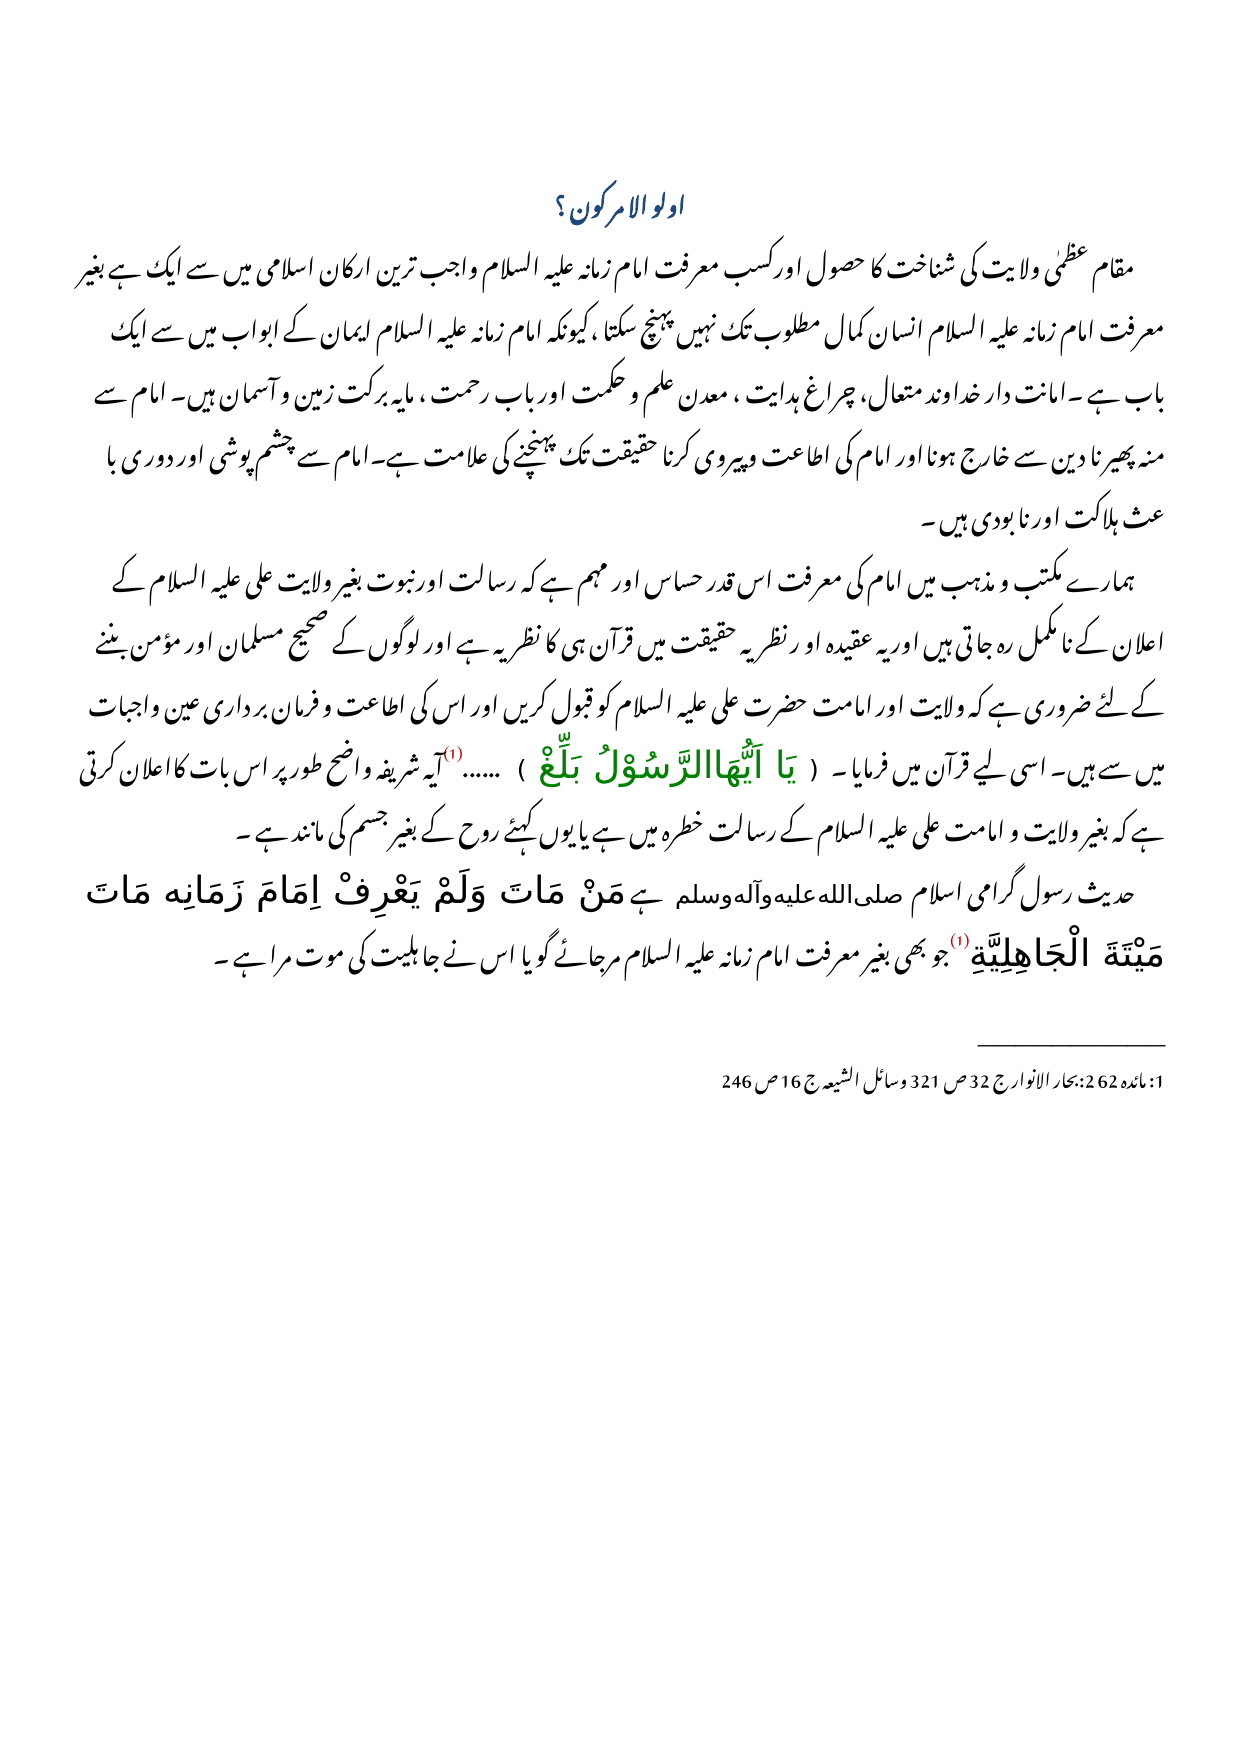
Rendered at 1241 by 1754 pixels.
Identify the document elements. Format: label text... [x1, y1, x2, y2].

text ہمارے مکتب و مذہب میں امام کی معرفت اس قدر حساس اور مہم ہے کہ رسالت اورنبوت بغیر ولایت علی علیہ السلام کے اعلان کے نا مکمل رہ جاتی ہیں اور یہ عقیدہ او ر نظریہ حقیقت میں قرآن ہی کا نظریہ ہے اور لوگوں کے صحیح مسلمان اور مؤمن بننے کے لئے ضروری ہے کہ ولایت اور امامت حضرت علی علیہ السلام کو قبول کریں اور اس کی اطاعت و فرمان بر داری عین واجبات میں سے ہیں۔ اسی لیے قرآن میں فرمایا ۔ ( یَا اَیُّهَاالرَّسُوْلُ بَلِّغْ ) ......(1)آیہ شریفہ واضح طور پر اس بات کااعلان کرتی ہے کہ بغیر ولایت و امامت علی علیہ السلام کے رسالت خطرہ میں ہے یا یوں کہئے روح کے بغیر جسم کی مانند ہے ۔ [75, 544, 1165, 856]
text حدیث رسول گرامی اسلام صلى‌الله‌عليه‌وآله‌وسلم ہے مَنْ مَاتَ وَلَمْ یَعْرِفْ اِمَامَ زَمَانِه مَاتَ مَیْتَةَ الْجَاهِلِیَّةِ(1)جو بھی بغیر معرفت امام زمانہ علیہ السلام مرجائے گو یا اس نے جا ہلیت کی موت مرا ہے ۔ [75, 856, 1165, 981]
text مقام عظمٰی ولا یت کی شناخت کا حصول اورکسب معرفت امام زمانہ علیہ السلام واجب ترین ارکان اسلامی میں سے ایک ہے بغیر معرفت امام زمانہ علیہ السلام انسان کمال مطلوب تک نہیں پہنچ سکتا ،کیونکہ امام زمانہ علیہ السلام ایمان کے ابواب میں سے ایک باب ہے ۔امانت دار خداوند متعال، چراغ ہدایت ، معدن علم و حکمت اور باب رحمت ، مایہ برکت زمین و آسمان ہیں۔ امام سے منہ پھیر نا دین سے خارج ہونااور امام کی اطاعت و پیروی کرنا حقیقت تک پہنچنے کی علامت ہے۔امام سے چشم پوشی اور دور ی با عث ہلاکت اور نا بودی ہیں ۔ [75, 231, 1165, 544]
subtitle اولو الا مر کون ؟ [75, 169, 1165, 231]
text ____________________ 1: مائدہ 62 2:بحار الانوار ج 32 ص 321 وسائل الشیعہ ج 16 ص 246 [75, 1006, 1165, 1100]
